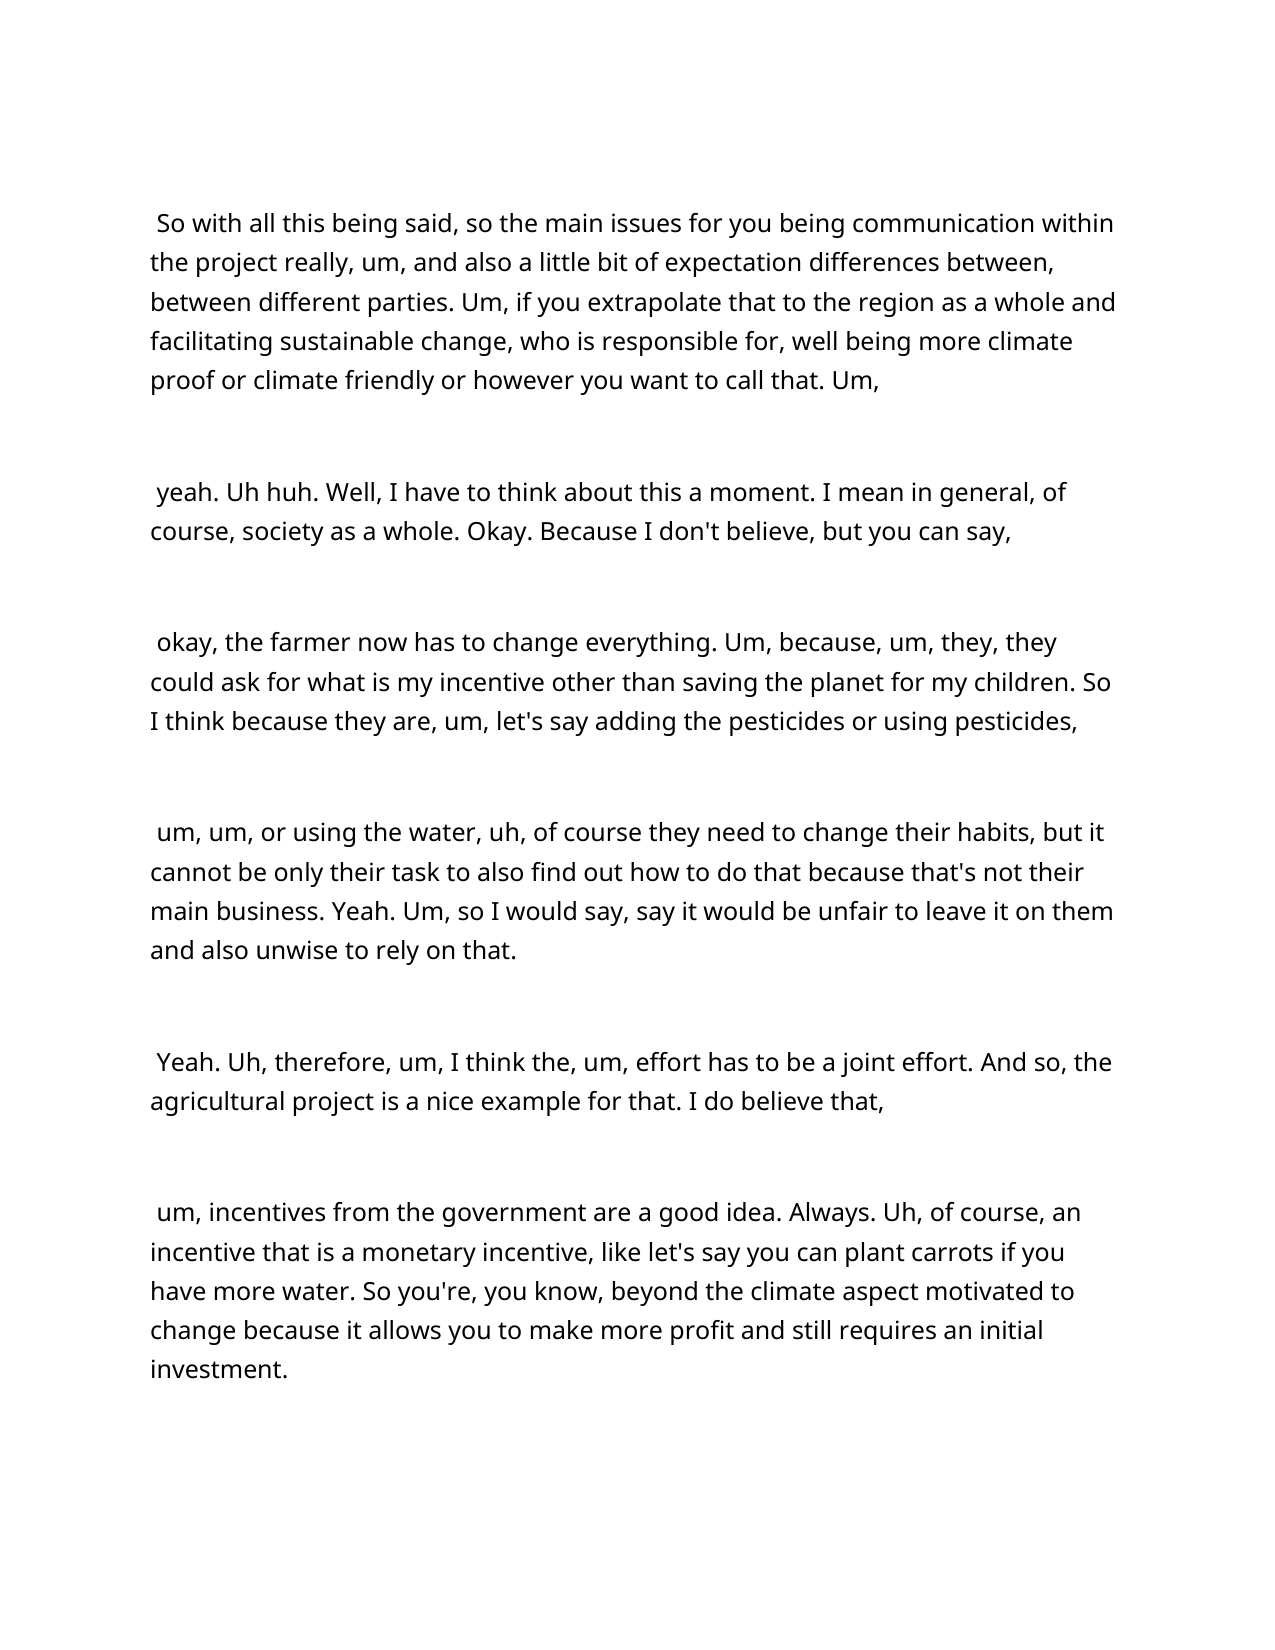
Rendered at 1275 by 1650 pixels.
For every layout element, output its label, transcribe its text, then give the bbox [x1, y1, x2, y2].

text yeah. Uh huh. Well, I have to think about this a moment. I mean in general, of course, society as a whole. Okay. Because I don't believe, but you can say, [150, 474, 1125, 547]
text okay, the farmer now has to change everything. Um, because, um, they, they could ask for what is my incentive other than saving the planet for my children. So I think because they are, um, let's say adding the pesticides or using pesticides, [150, 625, 1125, 737]
text So with all this being said, so the main issues for you being communication within the project really, um, and also a little bit of expectation differences between, between different parties. Um, if you extrapolate that to the region as a whole and facilitating sustainable change, who is responsible for, well being more climate proof or climate friendly or however you want to call that. Um, [150, 206, 1125, 397]
text Yeah. Uh, therefore, um, I think the, um, effort has to be a joint effort. And so, the agricultural project is a nice example for that. I do believe that, [150, 1044, 1125, 1117]
text um, um, or using the water, uh, of course they need to change their habits, but it cannot be only their task to also find out how to do that because that's not their main business. Yeah. Um, so I would say, say it would be unfair to leave it on them and also unwise to rely on that. [150, 815, 1125, 967]
text um, incentives from the government are a good idea. Always. Uh, of course, an incentive that is a monetary incentive, like let's say you can plant carrots if you have more water. So you're, you know, beyond the climate aspect motivated to change because it allows you to make more profit and still requires an initial investment. [150, 1195, 1125, 1386]
